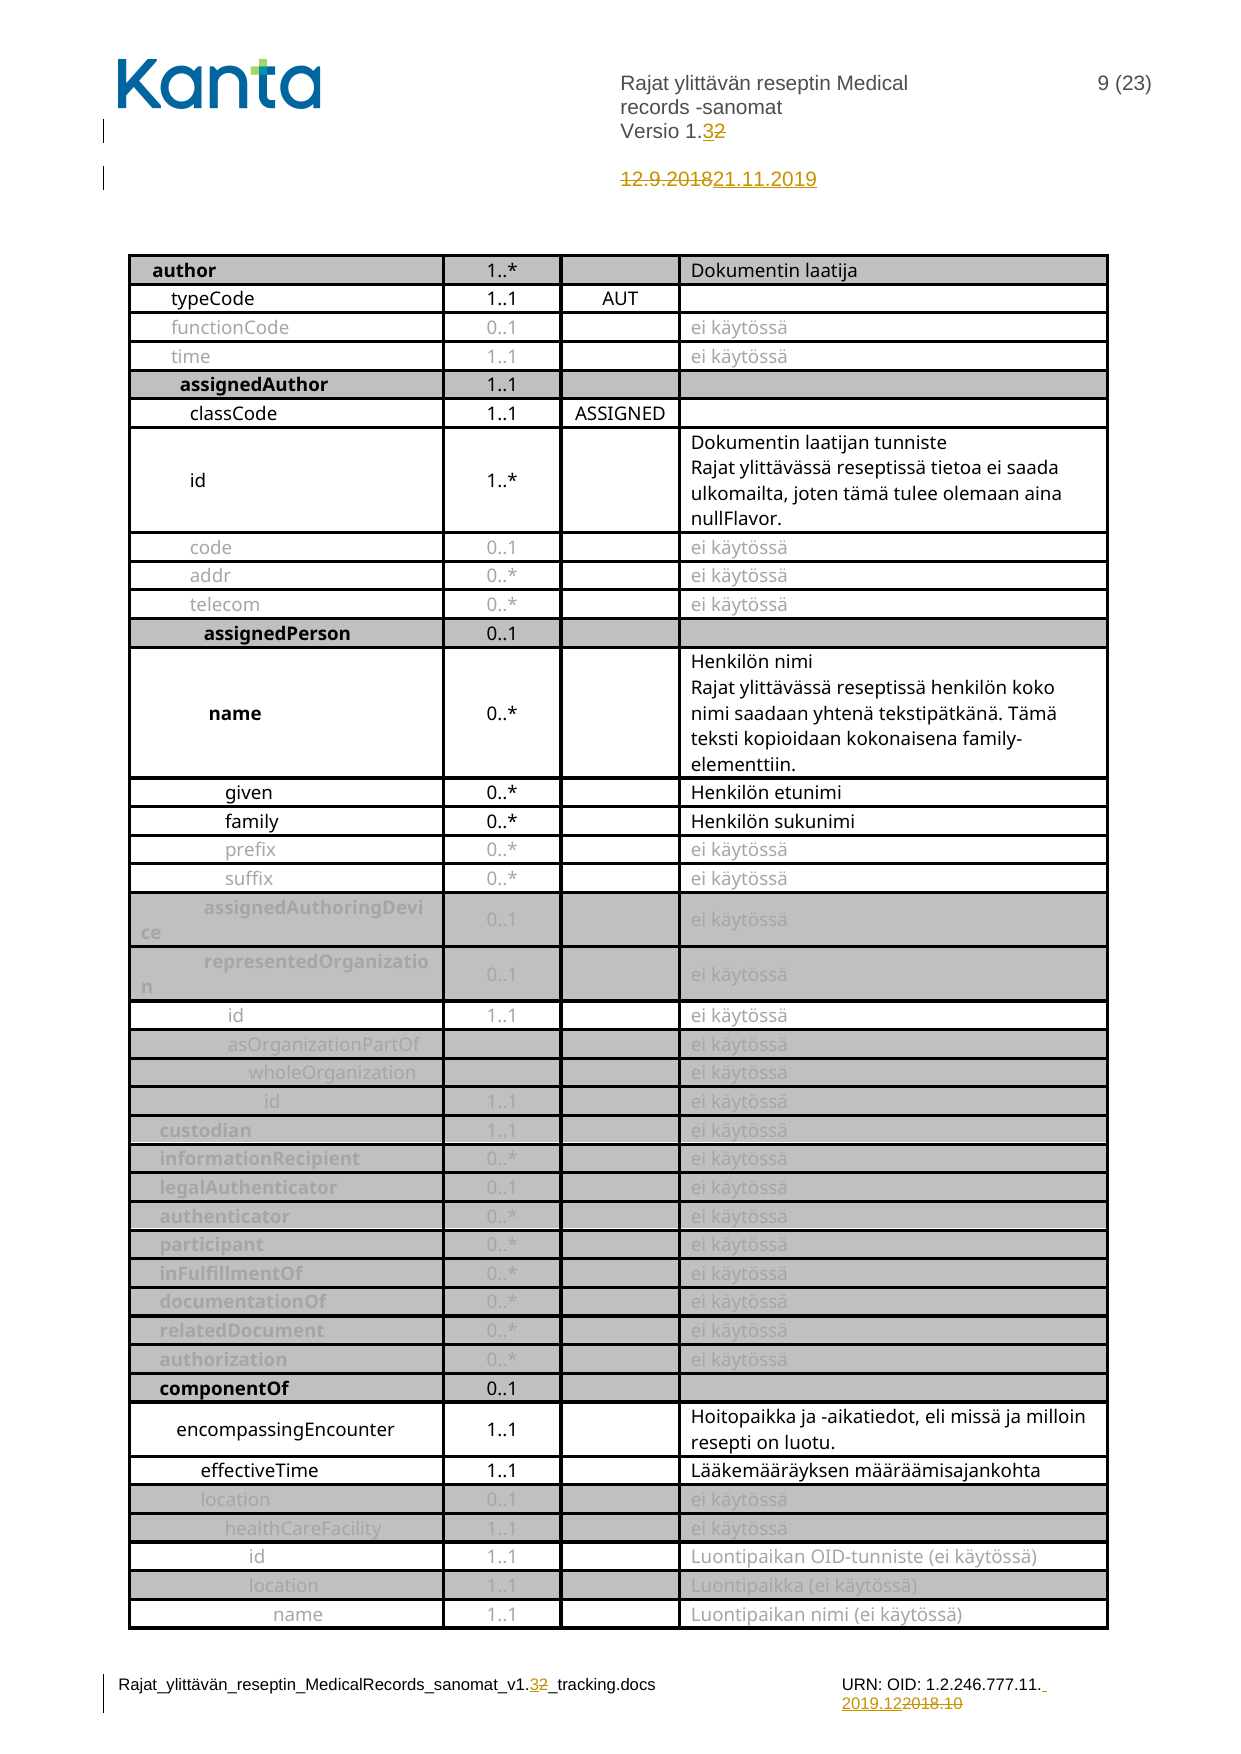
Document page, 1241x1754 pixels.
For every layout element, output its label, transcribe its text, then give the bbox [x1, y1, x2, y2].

table_cell ei käytössä [681, 1060, 1106, 1085]
table_cell asOrganizationPartOf [131, 1031, 442, 1057]
table_cell [563, 1003, 678, 1028]
table_cell assignedAuthor [131, 372, 442, 397]
table_cell [681, 1375, 1106, 1400]
table_cell 0..1 [445, 534, 559, 560]
table_cell 0..* [445, 591, 559, 617]
table_cell authorization [131, 1346, 442, 1372]
picture [118, 59, 321, 109]
table_cell [563, 1174, 678, 1200]
table_cell ei käytössä [681, 1260, 1106, 1286]
table_cell Henkilön nimi Rajat ylittävässä reseptissä henkilön koko nimi saadaan yhtenä tekstipätkänä. Tämä teksti kopioidaan kokonaisena family-elementtiin. [681, 649, 1106, 776]
table_cell 0..* [445, 865, 559, 891]
table_cell [445, 1031, 559, 1057]
table_cell 0..1 [445, 1486, 559, 1512]
table_cell [563, 563, 678, 588]
table_cell 1..* [445, 429, 559, 531]
table_cell [563, 1404, 678, 1454]
table_cell [563, 257, 678, 283]
table_cell Luontipaikan OID-tunniste (ei käytössä) [681, 1544, 1106, 1569]
table_cell Hoitopaikka ja -aikatiedot, eli missä ja milloin resepti on luotu. [681, 1404, 1106, 1454]
table_cell 1..1 [445, 1003, 559, 1028]
table_cell [445, 1060, 559, 1085]
table_cell [563, 1117, 678, 1142]
table_cell 0..1 [445, 948, 559, 999]
table_cell time [131, 343, 442, 368]
table_cell ei käytössä [681, 314, 1106, 340]
table_cell telecom [131, 591, 442, 617]
table_cell custodian [131, 1117, 442, 1142]
table_cell classCode [131, 400, 442, 426]
table_cell 1..1 [445, 1572, 559, 1598]
table_cell encompassingEncounter [131, 1404, 442, 1454]
table_cell 1..1 [445, 1601, 559, 1626]
table_cell [563, 343, 678, 368]
table_cell [563, 620, 678, 646]
table_cell wholeOrganization [131, 1060, 442, 1085]
table_cell ei käytössä [681, 591, 1106, 617]
table_cell ei käytössä [681, 1031, 1106, 1057]
table_cell ei käytössä [681, 534, 1106, 560]
table_cell [563, 808, 678, 834]
table_cell [563, 1289, 678, 1314]
table_cell 0..* [445, 1289, 559, 1314]
table_cell given [131, 780, 442, 805]
table_cell ei käytössä [681, 837, 1106, 862]
table_cell [563, 1088, 678, 1114]
table_cell [681, 620, 1106, 646]
table_cell [563, 1203, 678, 1228]
table_cell [563, 1486, 678, 1512]
table_cell componentOf [131, 1375, 442, 1400]
table_cell [563, 894, 678, 945]
table_cell 1..1 [445, 1458, 559, 1483]
table_cell [563, 1260, 678, 1286]
table_cell code [131, 534, 442, 560]
table_cell [563, 1515, 678, 1540]
table_cell ei käytössä [681, 865, 1106, 891]
table_cell inFulfillmentOf [131, 1260, 442, 1286]
table_cell 1..1 [445, 1088, 559, 1114]
table_cell 1..1 [445, 286, 559, 311]
table_cell 0..* [445, 649, 559, 776]
table_cell 0..1 [445, 1174, 559, 1200]
table_cell documentationOf [131, 1289, 442, 1314]
table_cell ei käytössä [681, 1203, 1106, 1228]
table_cell [681, 286, 1106, 311]
table_cell ei käytössä [681, 1232, 1106, 1257]
table_cell informationRecipient [131, 1146, 442, 1171]
table_cell ei käytössä [681, 1117, 1106, 1142]
table_cell name [131, 649, 442, 776]
table_cell [563, 837, 678, 862]
table_cell Luontipaikan nimi (ei käytössä) [681, 1601, 1106, 1626]
table_cell ei käytössä [681, 563, 1106, 588]
table_cell 0..1 [445, 314, 559, 340]
table_cell [563, 948, 678, 999]
table_cell ei käytössä [681, 1289, 1106, 1314]
table_cell author [131, 257, 442, 283]
table_cell [563, 1375, 678, 1400]
table_cell [563, 1601, 678, 1626]
table_cell 0..* [445, 780, 559, 805]
table_cell effectiveTime [131, 1458, 442, 1483]
table_cell ASSIGNED [563, 400, 678, 426]
table_cell assignedAuthoringDevice [131, 894, 442, 945]
table_cell Dokumentin laatijan tunniste Rajat ylittävässä reseptissä tietoa ei saada ulkomailta, joten tämä tulee olemaan aina nullFlavor. [681, 429, 1106, 531]
table_cell 1..1 [445, 1515, 559, 1540]
table_cell [563, 429, 678, 531]
table_cell assignedPerson [131, 620, 442, 646]
table_cell ei käytössä [681, 1515, 1106, 1540]
table_cell [563, 1544, 678, 1569]
table_cell 0..* [445, 808, 559, 834]
table_cell authenticator [131, 1203, 442, 1228]
table_cell ei käytössä [681, 343, 1106, 368]
table_cell legalAuthenticator [131, 1174, 442, 1200]
table_cell [563, 534, 678, 560]
table_cell id [131, 1544, 442, 1569]
table_cell [563, 314, 678, 340]
table_cell ei käytössä [681, 1486, 1106, 1512]
table_cell ei käytössä [681, 894, 1106, 945]
table_cell ei käytössä [681, 1346, 1106, 1372]
table_cell id [131, 1003, 442, 1028]
table_cell [563, 1031, 678, 1057]
table_cell prefix [131, 837, 442, 862]
table_cell functionCode [131, 314, 442, 340]
table_cell 0..* [445, 1260, 559, 1286]
table_cell family [131, 808, 442, 834]
table_cell typeCode [131, 286, 442, 311]
table_cell [563, 1232, 678, 1257]
table_cell healthCareFacility [131, 1515, 442, 1540]
table_cell 1..* [445, 257, 559, 283]
table_cell [563, 1346, 678, 1372]
table_cell 0..* [445, 837, 559, 862]
table_cell 1..1 [445, 372, 559, 397]
table_cell relatedDocument [131, 1318, 442, 1343]
table_cell [563, 1318, 678, 1343]
table_cell ei käytössä [681, 1318, 1106, 1343]
table_cell ei käytössä [681, 1003, 1106, 1028]
table_cell 0..* [445, 1318, 559, 1343]
table_cell ei käytössä [681, 948, 1106, 999]
table_cell ei käytössä [681, 1088, 1106, 1114]
table_cell addr [131, 563, 442, 588]
table_cell participant [131, 1232, 442, 1257]
table_cell 0..* [445, 1146, 559, 1171]
table_cell AUT [563, 286, 678, 311]
table_cell Henkilön etunimi [681, 780, 1106, 805]
table_cell 0..* [445, 1203, 559, 1228]
table_cell 1..1 [445, 400, 559, 426]
table_cell id [131, 429, 442, 531]
table_cell [563, 1458, 678, 1483]
table_cell suffix [131, 865, 442, 891]
table_cell 0..* [445, 1346, 559, 1372]
table_cell [563, 865, 678, 891]
table_cell location [131, 1572, 442, 1598]
table_cell [563, 372, 678, 397]
table_cell Luontipaikka (ei käytössä) [681, 1572, 1106, 1598]
table_cell 0..1 [445, 894, 559, 945]
table_cell 0..* [445, 563, 559, 588]
table_cell [681, 372, 1106, 397]
table_cell ei käytössä [681, 1174, 1106, 1200]
table_cell representedOrganization [131, 948, 442, 999]
table_cell Henkilön sukunimi [681, 808, 1106, 834]
table_cell 0..1 [445, 620, 559, 646]
table_cell id [131, 1088, 442, 1114]
table_cell [563, 780, 678, 805]
table_cell 1..1 [445, 1404, 559, 1454]
table_cell Lääkemääräyksen määräämisajankohta [681, 1458, 1106, 1483]
table_cell [563, 591, 678, 617]
table_cell 1..1 [445, 1544, 559, 1569]
table_cell [563, 649, 678, 776]
table_cell [563, 1060, 678, 1085]
table_cell ei käytössä [681, 1146, 1106, 1171]
table_cell 1..1 [445, 343, 559, 368]
table_cell Dokumentin laatija [681, 257, 1106, 283]
table_cell [681, 400, 1106, 426]
table_cell [563, 1572, 678, 1598]
table_cell name [131, 1601, 442, 1626]
table_cell [563, 1146, 678, 1171]
table_cell 1..1 [445, 1117, 559, 1142]
table_cell 0..1 [445, 1375, 559, 1400]
table_cell location [131, 1486, 442, 1512]
table_cell 0..* [445, 1232, 559, 1257]
